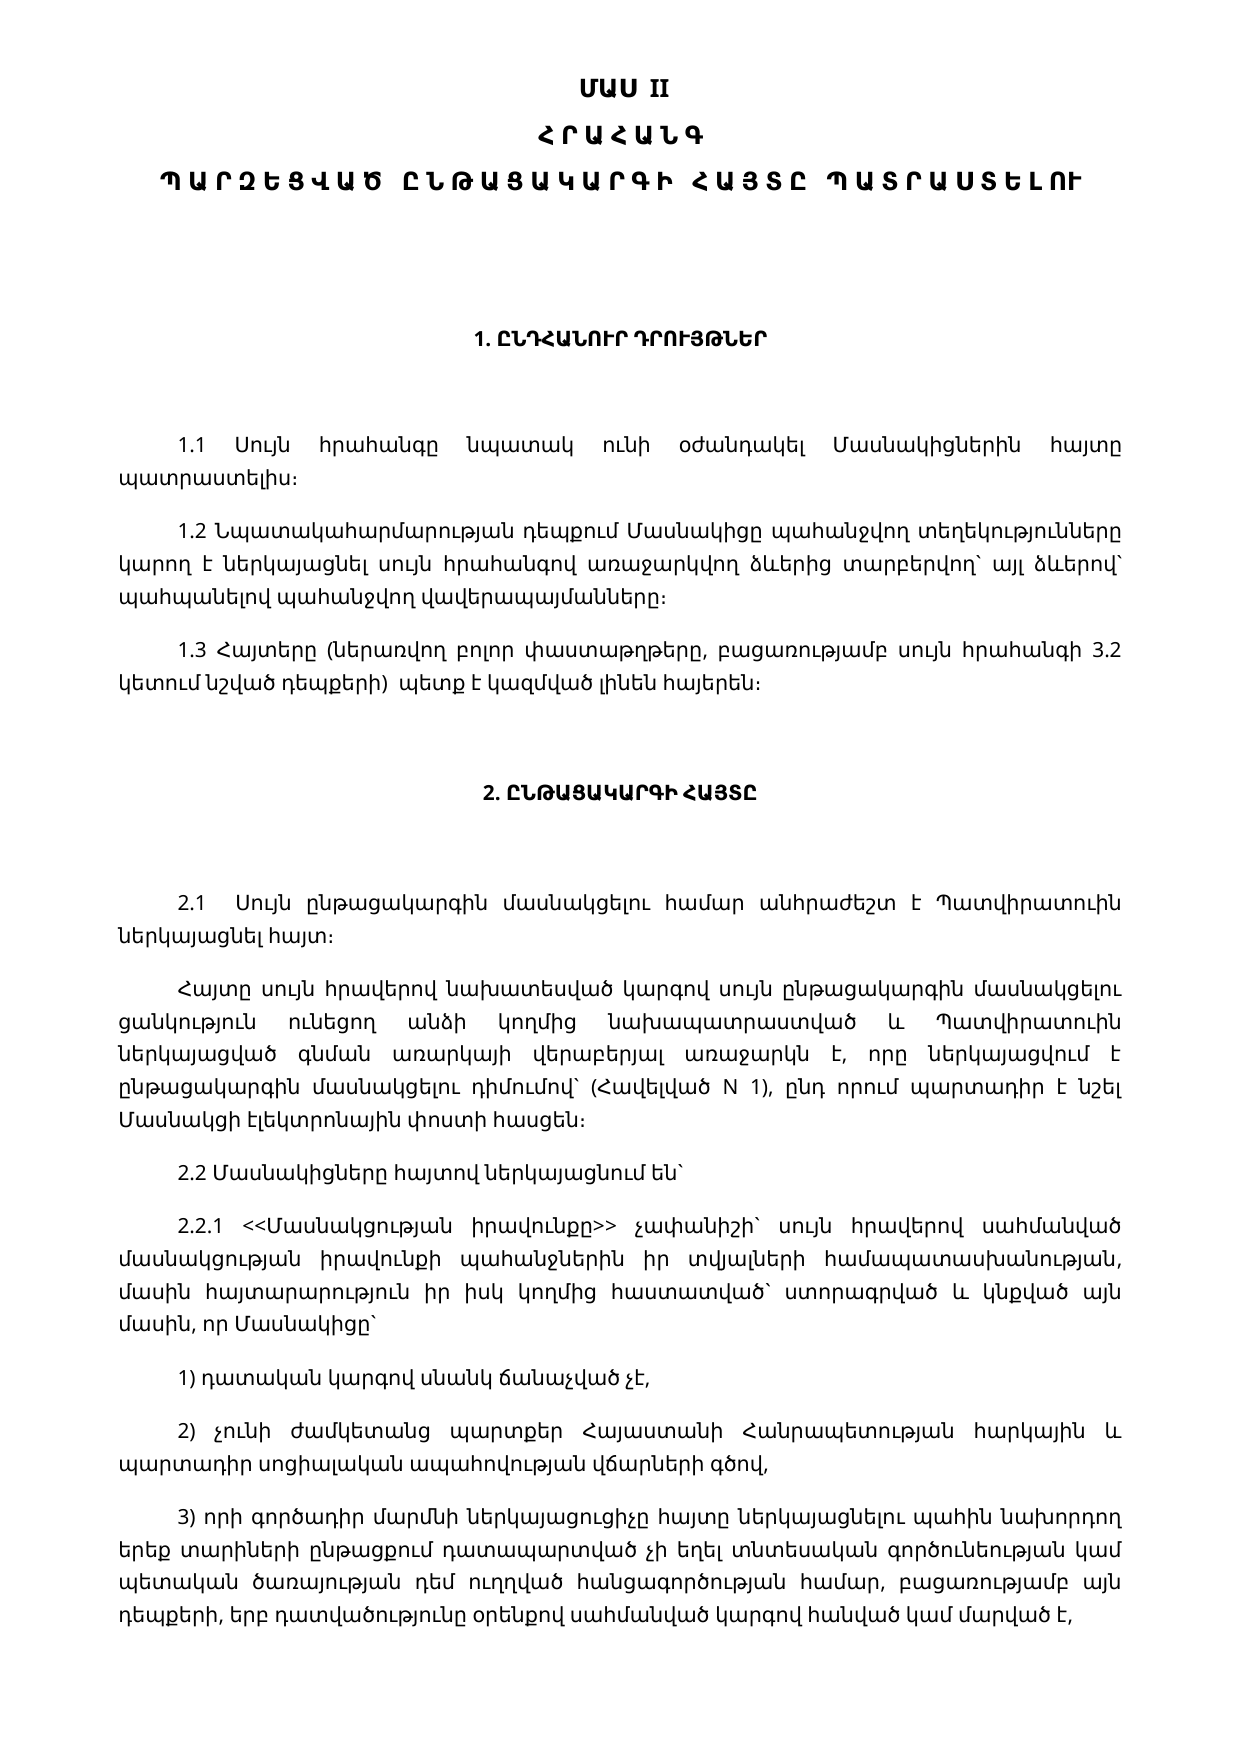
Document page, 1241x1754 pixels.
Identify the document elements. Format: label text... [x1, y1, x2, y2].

text 1.1 Սույն հրահանգը նպատակ ունի օժանդակել Մասնակիցներին հայտը պատրաստելիս։ [118, 431, 1122, 492]
text 2.2 Մասնակիցները հայտով ներկայացնում են` [118, 1158, 1122, 1187]
text 2.2.1 <<Մասնակցության իրավունքը>> չափանիշի` սույն հրավերով սահմանված մասնակցության իրավունքի պահանջներին իր տվյալների համապատասխանության, մասին հայտարարություն իր իսկ կողմից հաստատված` ստորագրված և կնքված այն մասին, որ Մասնակիցը` [118, 1212, 1122, 1338]
text 2.1 Սույն ընթացակարգին մասնակցելու համար անհրաժեշտ է Պատվիրատուին ներկայացնել հայտ։ [118, 888, 1122, 949]
text 1.3 Հայտերը (ներառվող բոլոր փաստաթղթերը, բացառությամբ սույն հրահանգի 3.2 կետում նշված դեպքերի) պետք է կազմված լինեն հայերեն։ [118, 635, 1122, 696]
text 2) չունի ժամկետանց պարտքեր Հայաստանի Հանրապետության հարկային և պարտադիր սոցիալական ապահովության վճարների գծով, [118, 1416, 1122, 1477]
text Հայտը սույն հրավերով նախատեսված կարգով սույն ընթացակարգին մասնակցելու ցանկություն ունեցող անձի կողմից նախապատրաստված և Պատվիրատուին ներկայացված գնման առարկայի վերաբերյալ առաջարկն է, որը ներկայացվում է ընթացակարգին մասնակցելու դիմումով` (Հավելված N 1), ընդ որում պարտադիր է նշել Մասնակցի էլեկտրոնային փոստի հասցեն։ [118, 974, 1122, 1133]
text Հ Ր Ա Հ Ա Ն Գ [118, 117, 1123, 151]
text 2. ԸՆԹԱՑԱԿԱՐԳԻ ՀԱՅՏԸ [118, 778, 1122, 806]
text 3) որի գործադիր մարմնի ներկայացուցիչը հայտը ներկայացնելու պահին նախորդող երեք տարիների ընթացքում դատապարտված չի եղել տնտեսական գործունեության կամ պետական ծառայության դեմ ուղղված հանցագործության համար, բացառությամբ այն դեպքերի, երբ դատվածությունը օրենքով սահմանված կարգով հանված կամ մարված է, [118, 1502, 1122, 1628]
text Պ Ա Ր Զ Ե Ց Վ Ա Ծ Ը Ն Թ Ա Ց Ա Կ Ա Ր Գ Ի Հ Ա Յ Տ Ը Պ Ա Տ Ր Ա Ս Տ Ե Լ ՈՒ [118, 164, 1123, 198]
text 1) դատական կարգով սնանկ ճանաչված չէ, [118, 1363, 1122, 1391]
text 1. ԸՆԴՀԱՆՈՒՐ ԴՐՈՒՅԹՆԵՐ [118, 324, 1122, 352]
text ՄԱՍ II [118, 71, 1123, 105]
text 1.2 Նպատակահարմարության դեպքում Մասնակիցը պահանջվող տեղեկությունները կարող է ներկայացնել սույն հրահանգով առաջարկվող ձևերից տարբերվող` այլ ձևերով` պահպանելով պահանջվող վավերապայմանները։ [118, 517, 1122, 610]
